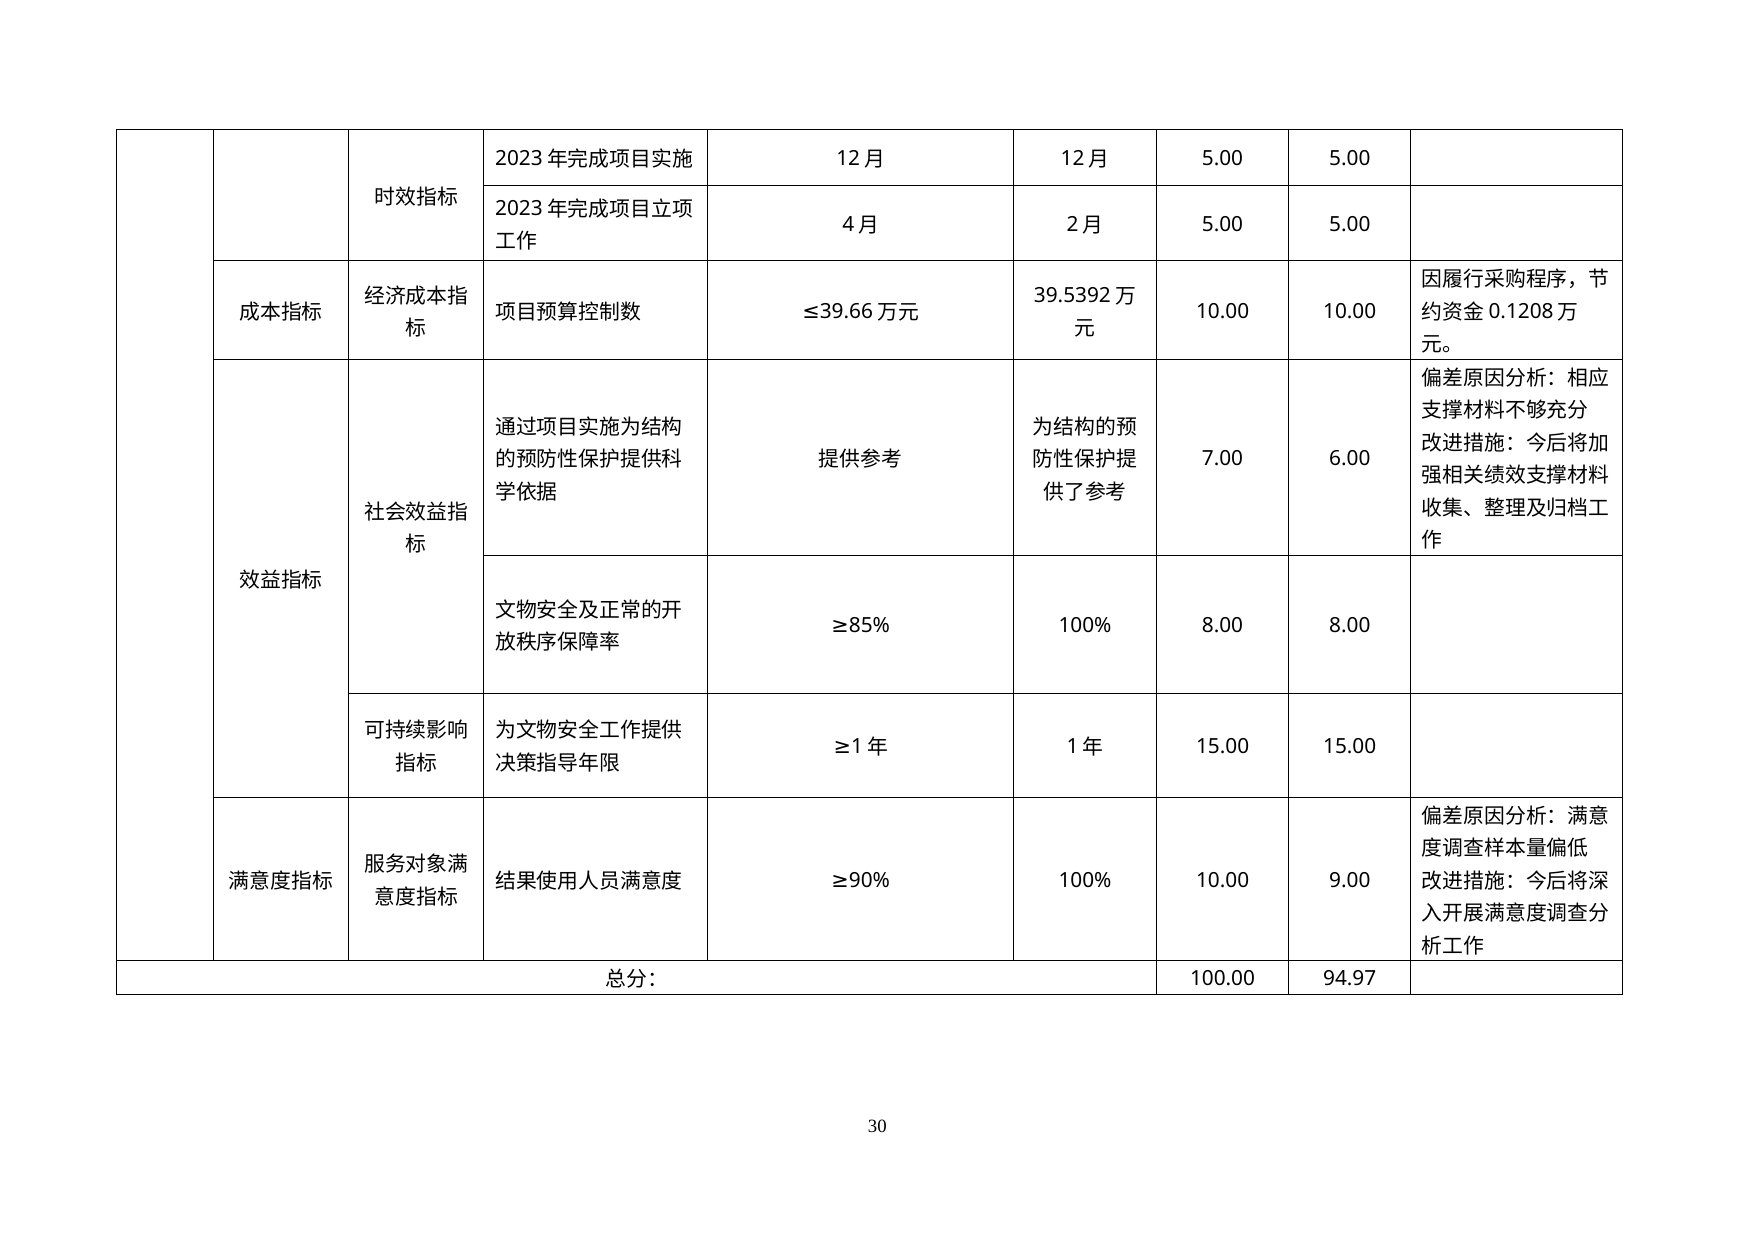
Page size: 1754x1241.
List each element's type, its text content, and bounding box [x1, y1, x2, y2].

table_cell 可持续影响指标 [349, 694, 483, 797]
table_cell 项目预算控制数 [484, 261, 707, 359]
table_cell [1411, 694, 1622, 797]
table_cell [1411, 556, 1622, 692]
table_cell ≥1年 [708, 694, 1013, 797]
table_cell 8.00 [1157, 556, 1288, 692]
table_cell 15.00 [1157, 694, 1288, 797]
table_cell 39.5392万元 [1014, 261, 1156, 359]
table_cell 成本指标 [214, 261, 348, 359]
table_cell ≥85% [708, 556, 1013, 692]
table_cell 总分： [117, 961, 1156, 994]
table_cell 为文物安全工作提供决策指导年限 [484, 694, 707, 797]
table_cell 为结构的预防性保护提供了参考 [1014, 360, 1156, 555]
table_cell 效益指标 [214, 360, 348, 797]
table_cell 9.00 [1289, 798, 1410, 960]
table_cell [1411, 130, 1622, 185]
table_cell 提供参考 [708, 360, 1013, 555]
table_cell 社会效益指标 [349, 360, 483, 692]
table_cell 2023年完成项目实施 [484, 130, 707, 185]
table_cell 2月 [1014, 186, 1156, 260]
table_cell 因履行采购程序，节约资金0.1208万元。 [1411, 261, 1622, 359]
table_cell 5.00 [1289, 186, 1410, 260]
table_cell 5.00 [1289, 130, 1410, 185]
table_cell [1411, 186, 1622, 260]
table_cell 偏差原因分析：相应支撑材料不够充分 改进措施：今后将加强相关绩效支撑材料收集、整理及归档工作 [1411, 360, 1622, 555]
table_cell 12月 [708, 130, 1013, 185]
table_cell 满意度指标 [214, 798, 348, 960]
table_cell 1年 [1014, 694, 1156, 797]
table_cell 10.00 [1157, 261, 1288, 359]
table_cell 偏差原因分析：满意度调查样本量偏低 改进措施：今后将深入开展满意度调查分析工作 [1411, 798, 1622, 960]
table_cell 7.00 [1157, 360, 1288, 555]
table_cell 10.00 [1157, 798, 1288, 960]
table_cell 12月 [1014, 130, 1156, 185]
table_cell 2023年完成项目立项工作 [484, 186, 707, 260]
table_cell 15.00 [1289, 694, 1410, 797]
table_cell 通过项目实施为结构的预防性保护提供科学依据 [484, 360, 707, 555]
table_cell 5.00 [1157, 186, 1288, 260]
table_cell 94.97 [1289, 961, 1410, 994]
table_cell 8.00 [1289, 556, 1410, 692]
table_cell 时效指标 [349, 130, 483, 260]
table_cell ≤39.66万元 [708, 261, 1013, 359]
table_cell 10.00 [1289, 261, 1410, 359]
table_cell 5.00 [1157, 130, 1288, 185]
table_cell 4月 [708, 186, 1013, 260]
table_cell 100.00 [1157, 961, 1288, 994]
table_cell 结果使用人员满意度 [484, 798, 707, 960]
table_cell ≥90% [708, 798, 1013, 960]
table_cell 100% [1014, 798, 1156, 960]
table_cell 经济成本指标 [349, 261, 483, 359]
table_cell 文物安全及正常的开放秩序保障率 [484, 556, 707, 692]
table_cell 服务对象满意度指标 [349, 798, 483, 960]
table_cell 6.00 [1289, 360, 1410, 555]
table_cell [1411, 961, 1622, 994]
table_cell 100% [1014, 556, 1156, 692]
